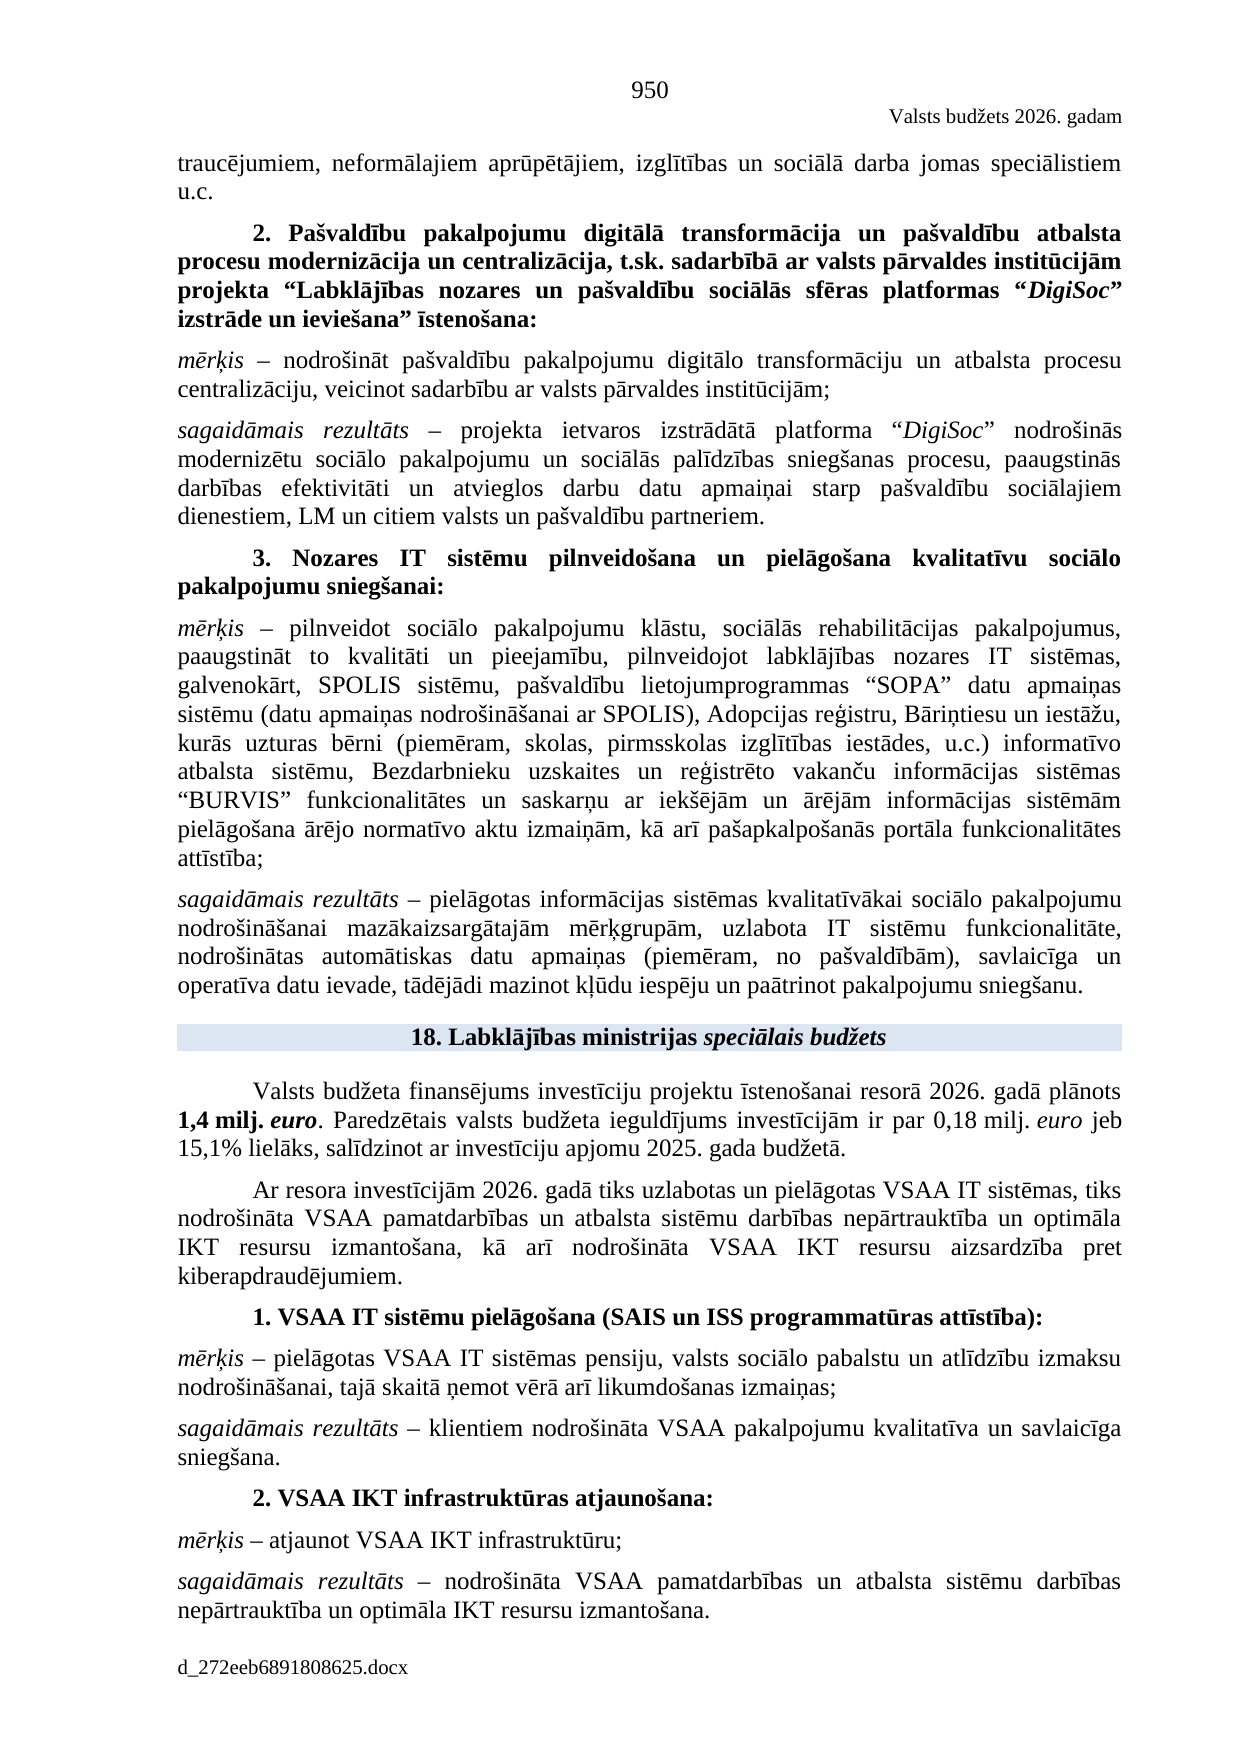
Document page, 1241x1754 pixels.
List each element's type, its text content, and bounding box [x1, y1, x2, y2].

text 2. Pašvaldību pakalpojumu digitālā transformācija un pašvaldību atbalsta procesu modernizācija un centralizācija, t.sk. sadarbībā ar valsts pārvaldes institūcijām projekta “Labklājības nozares un pašvaldību sociālās sfēras platformas “DigiSoc” izstrāde un ieviešana” īstenošana: [177, 218, 1122, 333]
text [177, 148, 1122, 205]
text sagaidāmais rezultāts – pielāgotas informācijas sistēmas kvalitatīvākai sociālo pakalpojumu nodrošināšanai mazākaizsargātajām mērķgrupām, uzlabota IT sistēmu funkcionalitāte, nodrošinātas automātiskas datu apmaiņas (piemēram, no pašvaldībām), savlaicīga un operatīva datu ievade, tādējādi mazinot kļūdu iespēju un paātrinot pakalpojumu sniegšanu. [177, 884, 1122, 999]
text mērķis – nodrošināt pašvaldību pakalpojumu digitālo transformāciju un atbalsta procesu centralizāciju, veicinot sadarbību ar valsts pārvaldes institūcijām; [177, 345, 1122, 403]
text Ar resora investīcijām 2026. gadā tiks uzlabotas un pielāgotas VSAA IT sistēmas, tiks nodrošināta VSAA pamatdarbības un atbalsta sistēmu darbības nepārtrauktība un optimāla IKT resursu izmantošana, kā arī nodrošināta VSAA IKT resursu aizsardzība pret kiberapdraudējumiem. [177, 1175, 1122, 1290]
text Valsts budžeta finansējums investīciju projektu īstenošanai resorā 2026. gadā plānots 1,4 milj. euro. Paredzētais valsts budžeta ieguldījums investīcijām ir par 0,18 milj. euro jeb 15,1% lielāks, salīdzinot ar investīciju apjomu 2025. gada budžetā. [177, 1076, 1122, 1162]
text mērķis – pilnveidot sociālo pakalpojumu klāstu, sociālās rehabilitācijas pakalpojumus, paaugstināt to kvalitāti un pieejamību, pilnveidojot labklājības nozares IT sistēmas, galvenokārt, SPOLIS sistēmu, pašvaldību lietojumprogrammas “SOPA” datu apmaiņas sistēmu (datu apmaiņas nodrošināšanai ar SPOLIS), Adopcijas reģistru, Bāriņtiesu un iestāžu, kurās uzturas bērni (piemēram, skolas, pirmsskolas izglītības iestādes, u.c.) informatīvo atbalsta sistēmu, Bezdarbnieku uzskaites un reģistrēto vakanču informācijas sistēmas “BURVIS” funkcionalitātes un saskarņu ar iekšējām un ārējām informācijas sistēmām pielāgošana ārējo normatīvo aktu izmaiņām, kā arī pašapkalpošanās portāla funkcionalitātes attīstība; [177, 613, 1122, 871]
text 2. VSAA IKT infrastruktūras atjaunošana: [177, 1483, 1122, 1512]
text 3. Nozares IT sistēmu pilnveidošana un pielāgošana kvalitatīvu sociālo pakalpojumu sniegšanai: [177, 543, 1122, 600]
text sagaidāmais rezultāts – projekta ietvaros izstrādātā platforma “DigiSoc” nodrošinās modernizētu sociālo pakalpojumu un sociālās palīdzības sniegšanas procesu, paaugstinās darbības efektivitāti un atvieglos darbu datu apmaiņai starp pašvaldību sociālajiem dienestiem, LM un citiem valsts un pašvaldību partneriem. [177, 415, 1122, 530]
text sagaidāmais rezultāts – nodrošināta VSAA pamatdarbības un atbalsta sistēmu darbības nepārtrauktība un optimāla IKT resursu izmantošana. [177, 1566, 1122, 1623]
text 1. VSAA IT sistēmu pielāgošana (SAIS un ISS programmatūras attīstība): [177, 1302, 1122, 1331]
text mērķis – atjaunot VSAA IKT infrastruktūru; [177, 1525, 1122, 1553]
text mērķis – pielāgotas VSAA IT sistēmas pensiju, valsts sociālo pabalstu un atlīdzību izmaksu nodrošināšanai, tajā skaitā ņemot vērā arī likumdošanas izmaiņas; [177, 1343, 1122, 1401]
text 18. Labklājības ministrijas speciālais budžets [177, 1024, 1122, 1051]
text sagaidāmais rezultāts – klientiem nodrošināta VSAA pakalpojumu kvalitatīva un savlaicīga sniegšana. [177, 1413, 1122, 1471]
